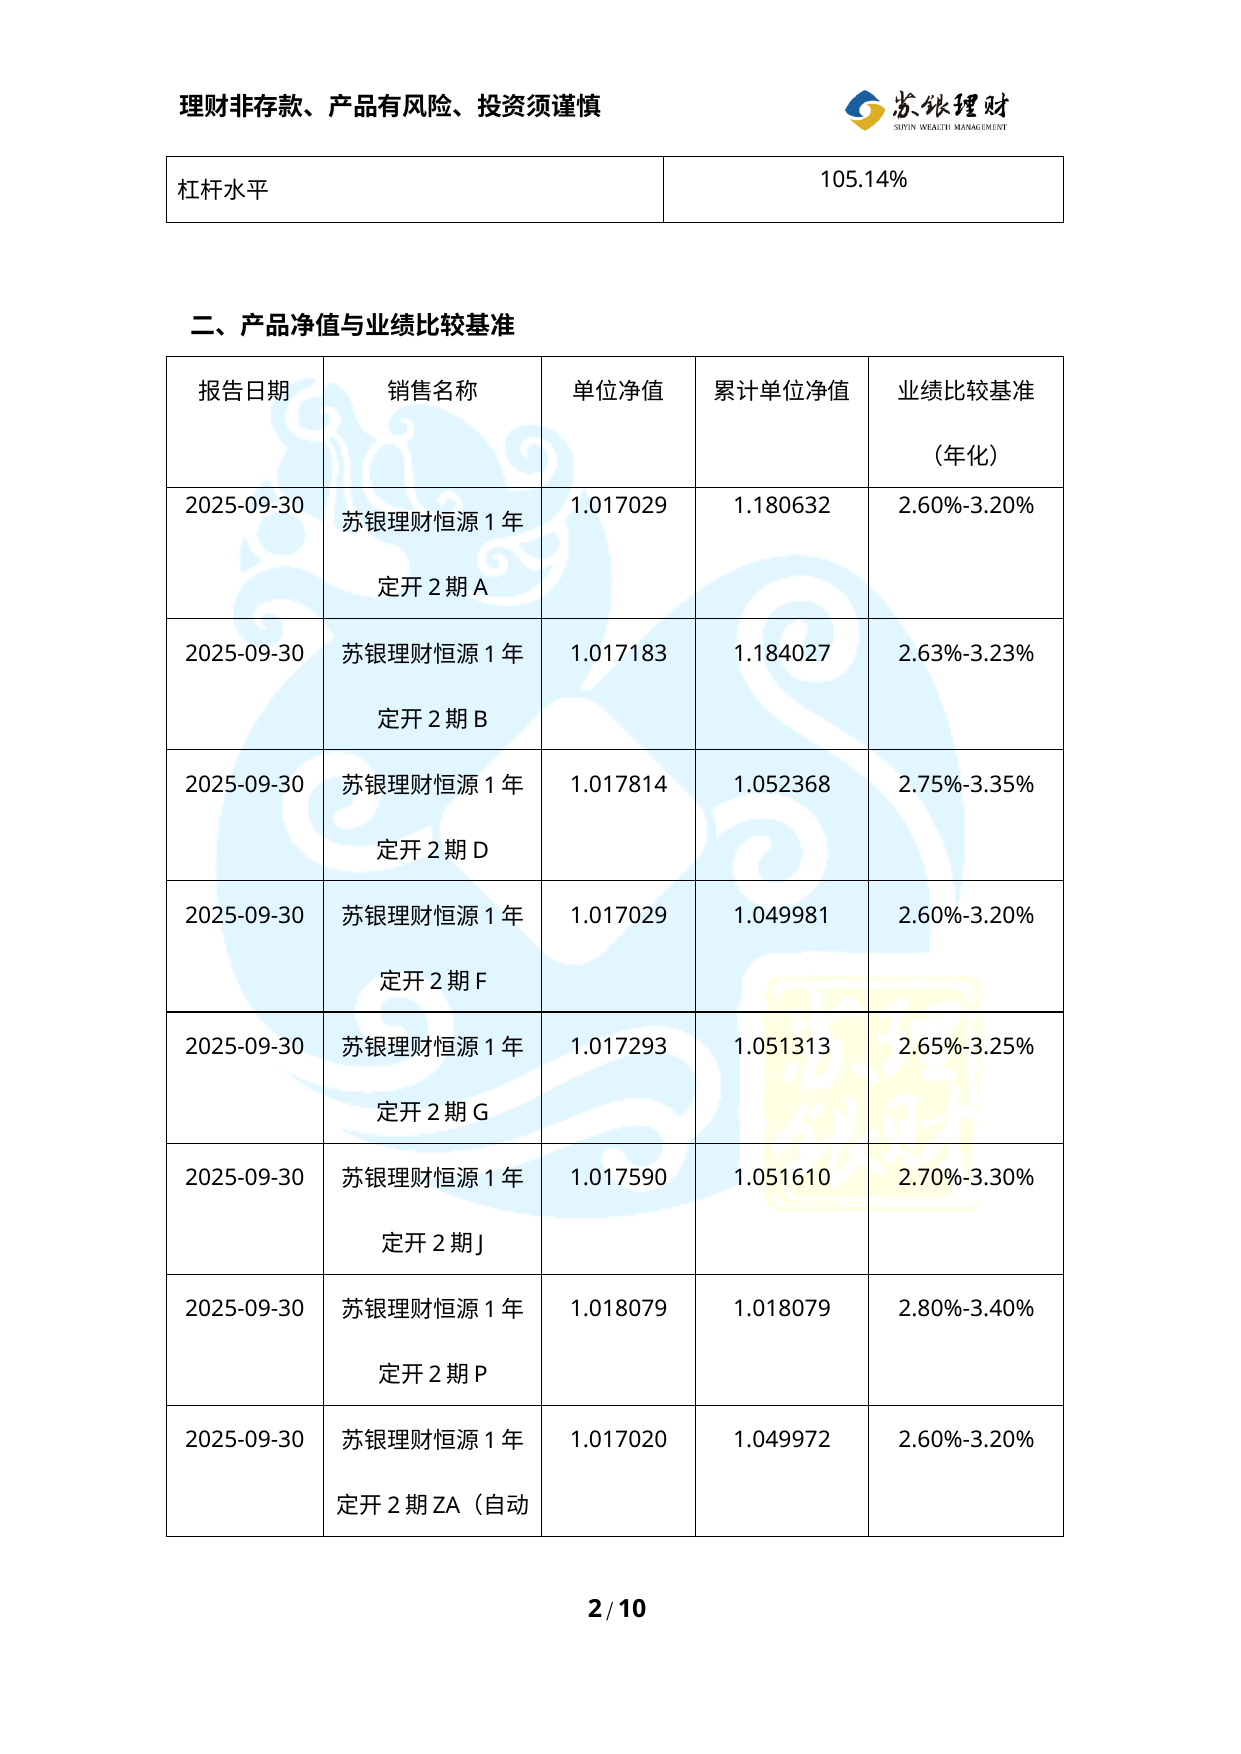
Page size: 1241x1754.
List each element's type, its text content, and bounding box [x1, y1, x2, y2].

table_cell 1.018079 [696, 1275, 868, 1404]
table_cell 1.017029 [542, 881, 695, 1011]
table_cell 2.70%-3.30% [869, 1144, 1063, 1273]
table_cell 1.184027 [696, 619, 868, 749]
table_cell 2.65%-3.25% [869, 1013, 1063, 1142]
table_cell 苏银理财恒源1年定开2期A [324, 488, 541, 618]
table_cell 苏银理财恒源1年定开2期F [324, 881, 541, 1011]
table_cell 杠杆水平 [167, 157, 663, 222]
table_cell 1.049972 [696, 1406, 868, 1536]
table_cell 2025-09-30 [167, 881, 323, 1011]
table_cell 2025-09-30 [167, 1275, 323, 1404]
table_cell 1.017293 [542, 1013, 695, 1142]
table_cell 2025-09-30 [167, 1013, 323, 1142]
table_cell 2.63%-3.23% [869, 619, 1063, 749]
table_cell 2025-09-30 [167, 1406, 323, 1536]
subtitle 二、产品净值与业绩比较基准 [190, 291, 1053, 356]
table_cell 2.75%-3.35% [869, 750, 1063, 880]
table_cell 2.60%-3.20% [869, 1406, 1063, 1536]
table_cell 苏银理财恒源1年定开2期D [324, 750, 541, 880]
table_cell 1.018079 [542, 1275, 695, 1404]
table_cell 1.017183 [542, 619, 695, 749]
table_cell 苏银理财恒源1年定开2期ZA（自动赎回） [324, 1406, 541, 1536]
table_cell 2.60%-3.20% [869, 881, 1063, 1011]
table_cell 105.14% [664, 157, 1063, 222]
table_cell 苏银理财恒源1年定开2期G [324, 1013, 541, 1142]
table_header 累计单位净值 [696, 357, 868, 487]
table_cell 1.049981 [696, 881, 868, 1011]
table_cell 2.80%-3.40% [869, 1275, 1063, 1404]
table_header 报告日期 [167, 357, 323, 487]
table_header 单位净值 [542, 357, 695, 487]
table_cell 苏银理财恒源1年定开2期B [324, 619, 541, 749]
table_cell 苏银理财恒源1年定开2期J [324, 1144, 541, 1273]
table_cell 1.017029 [542, 488, 695, 618]
table_cell 1.052368 [696, 750, 868, 880]
table_cell 2025-09-30 [167, 619, 323, 749]
table_cell 2025-09-30 [167, 1144, 323, 1273]
table_header 业绩比较基准（年化） [869, 357, 1063, 487]
table_cell 2025-09-30 [167, 488, 323, 618]
table_cell 1.180632 [696, 488, 868, 618]
table_cell 1.017814 [542, 750, 695, 880]
table_cell 2025-09-30 [167, 750, 323, 880]
table_cell 苏银理财恒源1年定开2期P [324, 1275, 541, 1404]
table_cell 1.017020 [542, 1406, 695, 1536]
picture [820, 72, 1039, 143]
table_cell 1.051313 [696, 1013, 868, 1142]
table_header 销售名称 [324, 357, 541, 487]
table_cell 1.017590 [542, 1144, 695, 1273]
table_cell 1.051610 [696, 1144, 868, 1273]
table_cell 2.60%-3.20% [869, 488, 1063, 618]
